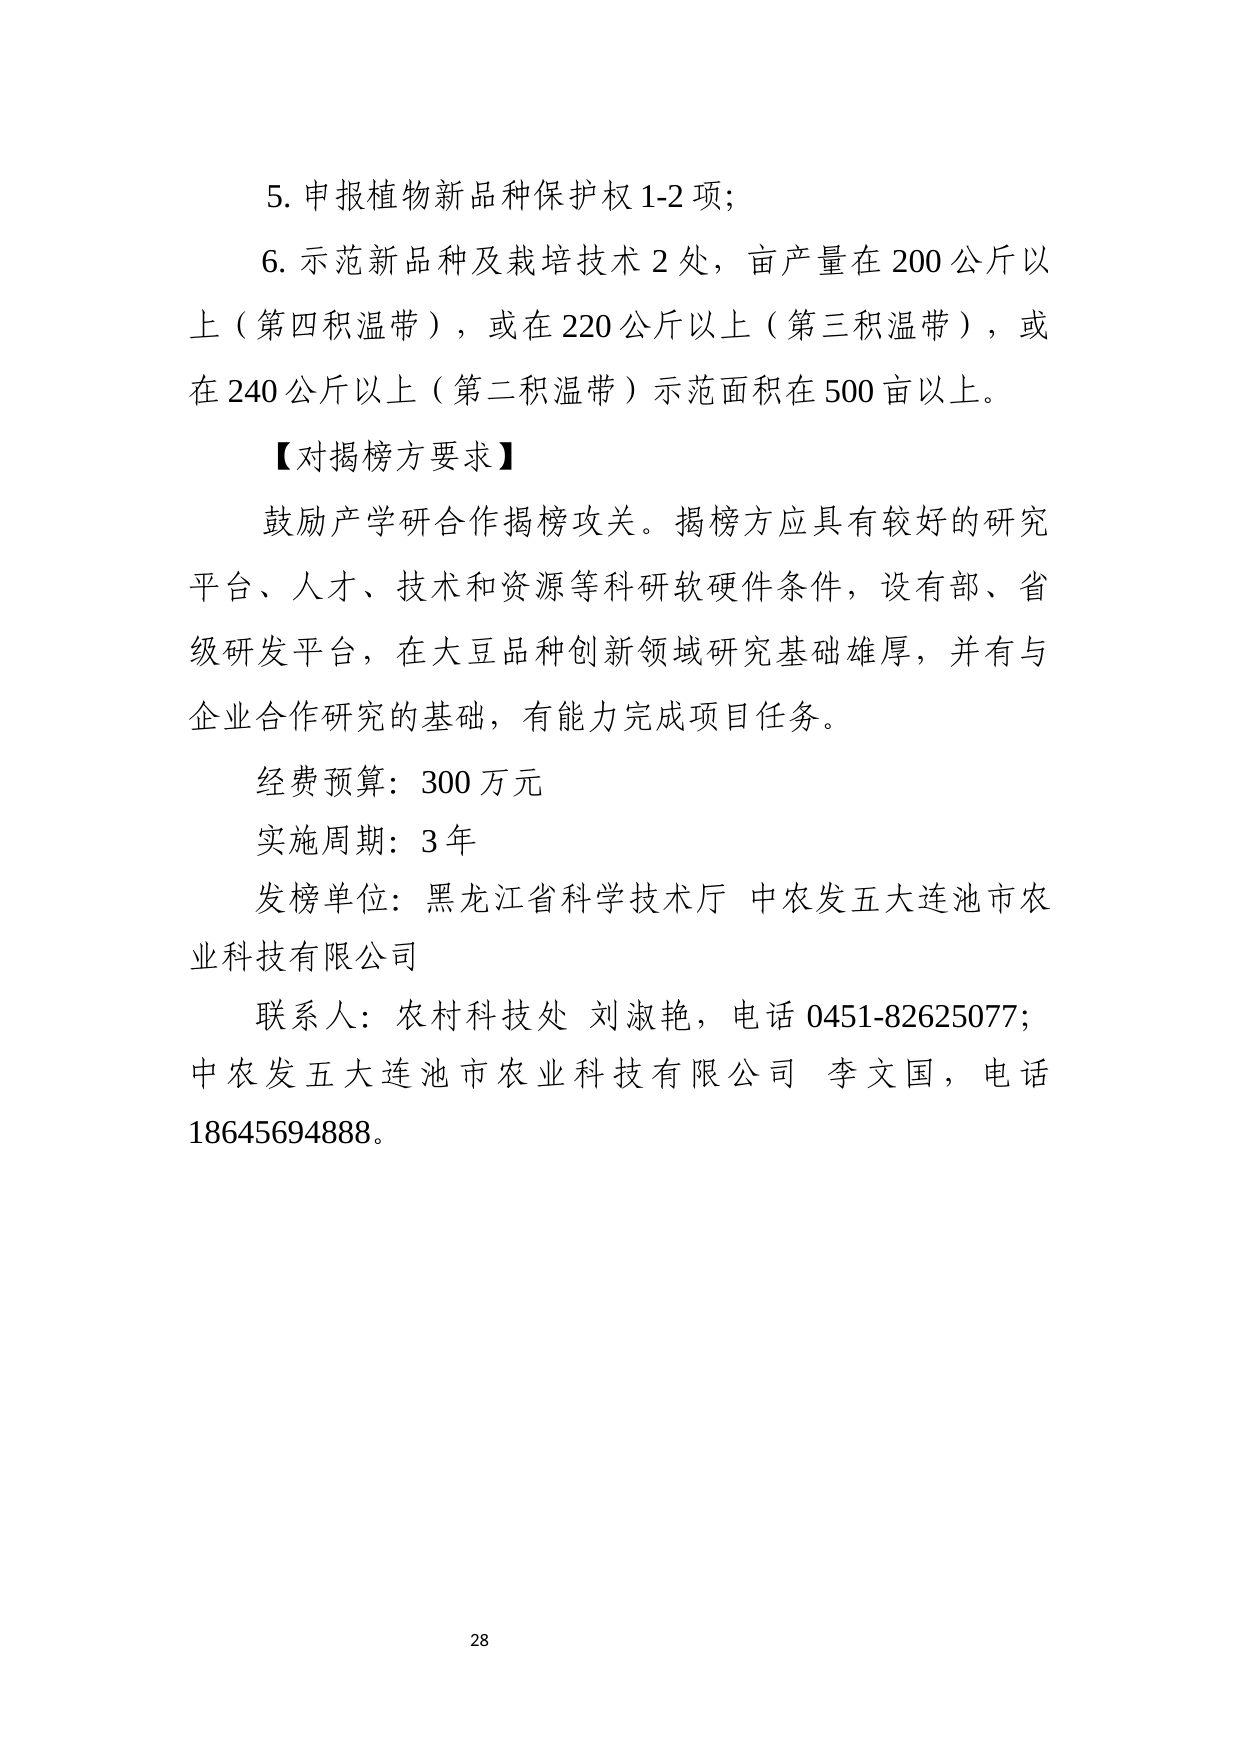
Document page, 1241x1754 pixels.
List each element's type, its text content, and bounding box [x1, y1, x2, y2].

text 实施周期：3年 [187, 805, 1053, 864]
text 联系人：农村科技处 刘淑艳，电话0451-82625077；中农发五大连池市农业科技有限公司 李文国，电话18645694888。 [187, 980, 1053, 1155]
text 5. 申报植物新品种保护权1-2项； [187, 162, 1053, 227]
text 发榜单位：黑龙江省科学技术厅 中农发五大连池市农业科技有限公司 [187, 864, 1053, 980]
text 6. 示范新品种及栽培技术2处，亩产量在200公斤以上（第四积温带），或在220公斤以上（第三积温带），或在240公斤以上（第二积温带）示范面积在500亩以上。 [187, 227, 1053, 422]
text 经费预算：300万元 [187, 747, 1053, 805]
text 【对揭榜方要求】 [187, 422, 1053, 487]
text 鼓励产学研合作揭榜攻关。揭榜方应具有较好的研究平台、人才、技术和资源等科研软硬件条件，设有部、省级研发平台，在大豆品种创新领域研究基础雄厚，并有与企业合作研究的基础，有能力完成项目任务。 [187, 487, 1053, 747]
